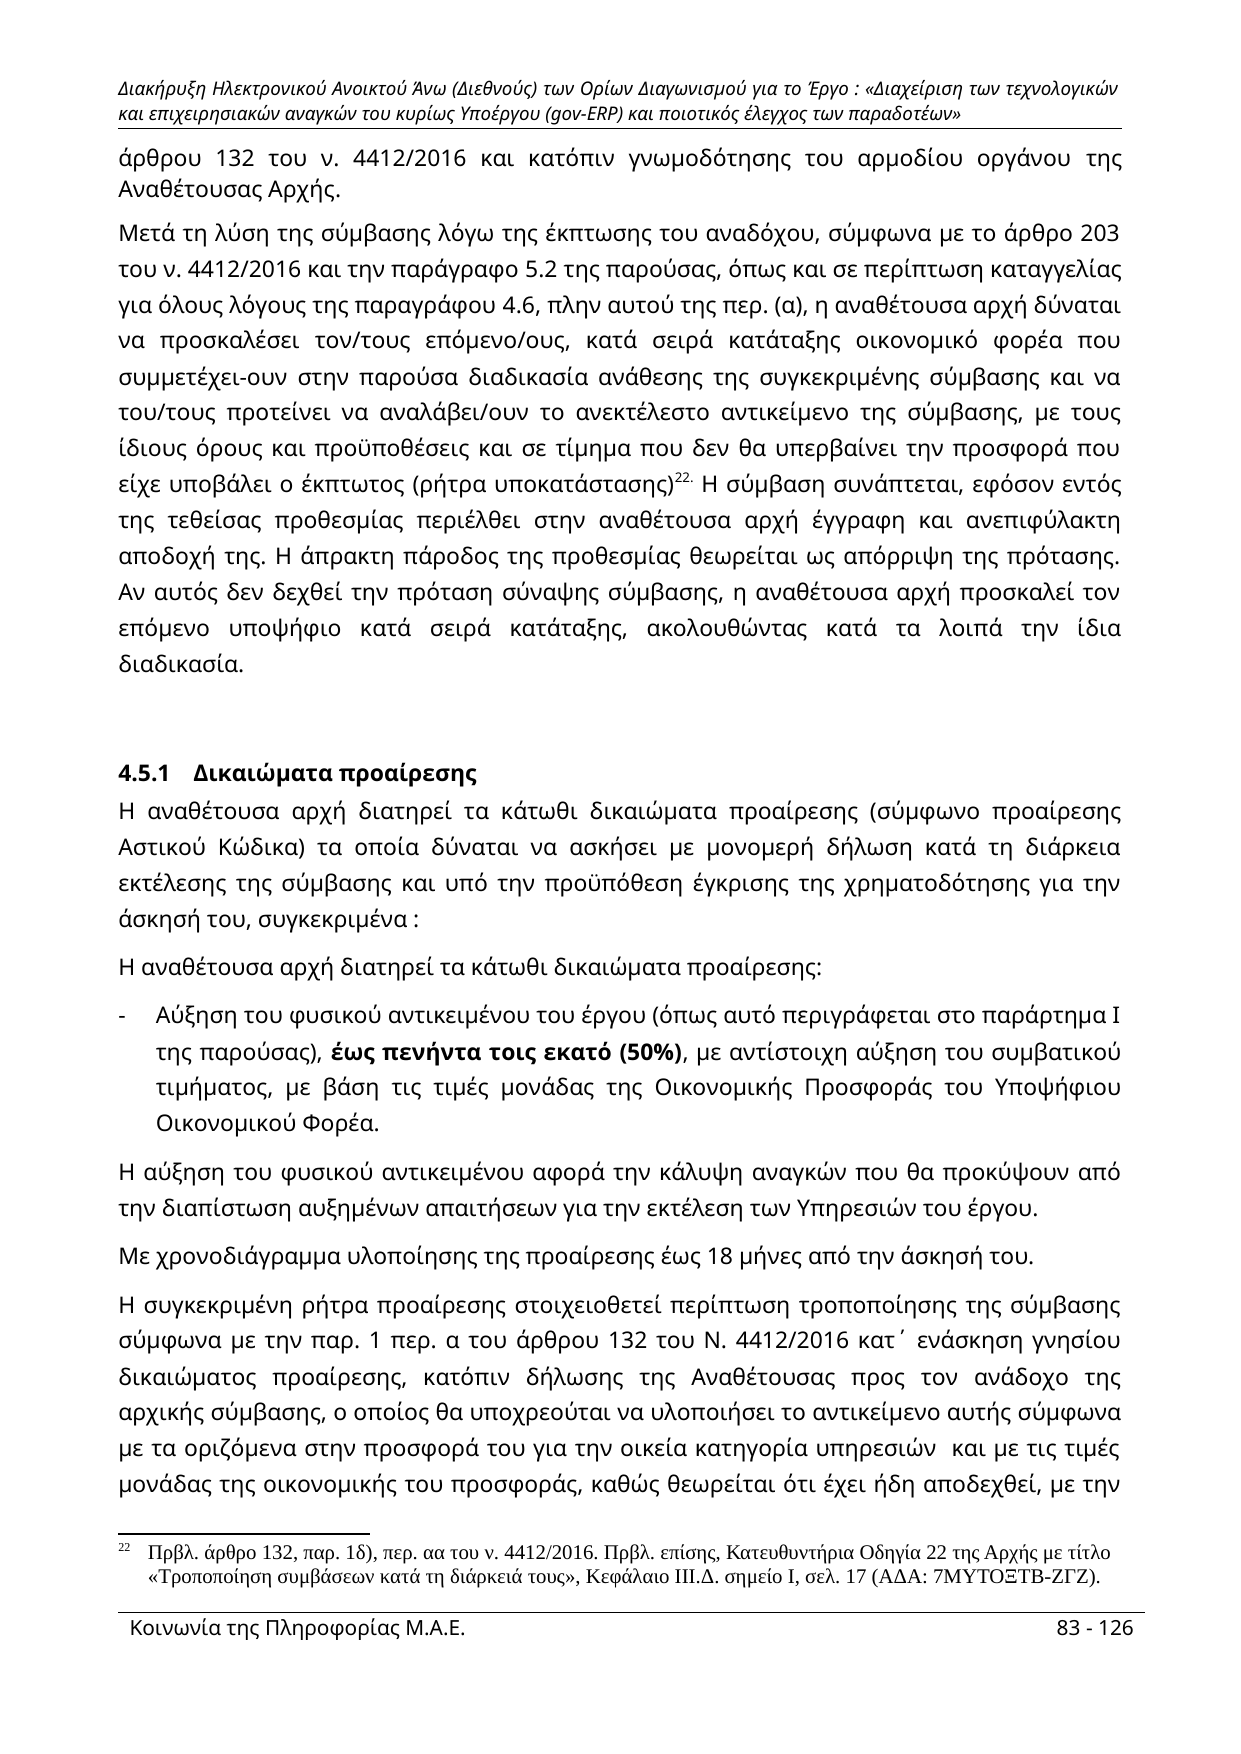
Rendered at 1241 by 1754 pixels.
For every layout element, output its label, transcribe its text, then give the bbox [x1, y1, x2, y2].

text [118, 142, 1122, 204]
text Η αναθέτουσα αρχή διατηρεί τα κάτωθι δικαιώματα προαίρεσης (σύμφωνο προαίρεσης Αστικού Κώδικα) τα οποία δύναται να ασκήσει με μονομερή δήλωση κατά τη διάρκεια εκτέλεσης της σύμβασης και υπό την προϋπόθεση έγκρισης της χρηματοδότησης για την άσκησή του, συγκεκριμένα : [118, 795, 1122, 934]
text Μετά τη λύση της σύμβασης λόγω της έκπτωσης του αναδόχου, σύμφωνα με το άρθρο 203 του ν. 4412/2016 και την παράγραφο 5.2 της παρούσας, όπως και σε περίπτωση καταγγελίας για όλους λόγους της παραγράφου 4.6, πλην αυτού της περ. (α), η αναθέτουσα αρχή δύναται να προσκαλέσει τον/τους επόμενο/ους, κατά σειρά κατάταξης οικονομικό φορέα που συμμετέχει-ουν στην παρούσα διαδικασία ανάθεσης της συγκεκριμένης σύμβασης και να του/τους προτείνει να αναλάβει/ουν το ανεκτέλεστο αντικείμενο της σύμβασης, με τους ίδιους όρους και προϋποθέσεις και σε τίμημα που δεν θα υπερβαίνει την προσφορά που είχε υποβάλει ο έκπτωτος (ρήτρα υποκατάστασης). Η σύμβαση συνάπτεται, εφόσον εντός της τεθείσας προθεσμίας περιέλθει στην αναθέτουσα αρχή έγγραφη και ανεπιφύλακτη αποδοχή της. Η άπρακτη πάροδος της προθεσμίας θεωρείται ως απόρριψη της πρότασης. Αν αυτός δεν δεχθεί την πρόταση σύναψης σύμβασης, η αναθέτουσα αρχή προσκαλεί τον επόμενο υποψήφιο κατά σειρά κατάταξης, ακολουθώντας κατά τα λοιπά την ίδια διαδικασία. [118, 217, 1122, 679]
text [118, 1288, 1122, 1499]
subtitle Δικαιώματα προαίρεσης [118, 757, 1122, 788]
list Αύξηση του φυσικού αντικειμένου του έργου (όπως αυτό περιγράφεται στο παράρτημα Ι της παρούσας), έως πενήντα τοις εκατό (50%), με αντίστοιχη αύξηση του συμβατικού τιμήματος, με βάση τις τιμές μονάδας της Οικονομικής Προσφοράς του Υποψήφιου Οικονομικού Φορέα. [118, 999, 1122, 1138]
text Με χρονοδιάγραμμα υλοποίησης της προαίρεσης έως 18 μήνες από την άσκησή του. [118, 1240, 1122, 1271]
text Η αναθέτουσα αρχή διατηρεί τα κάτωθι δικαιώματα προαίρεσης: [118, 951, 1122, 982]
text Η αύξηση του φυσικού αντικειμένου αφορά την κάλυψη αναγκών που θα προκύψουν από την διαπίστωση αυξημένων απαιτήσεων για την εκτέλεση των Υπηρεσιών του έργου. [118, 1156, 1122, 1223]
